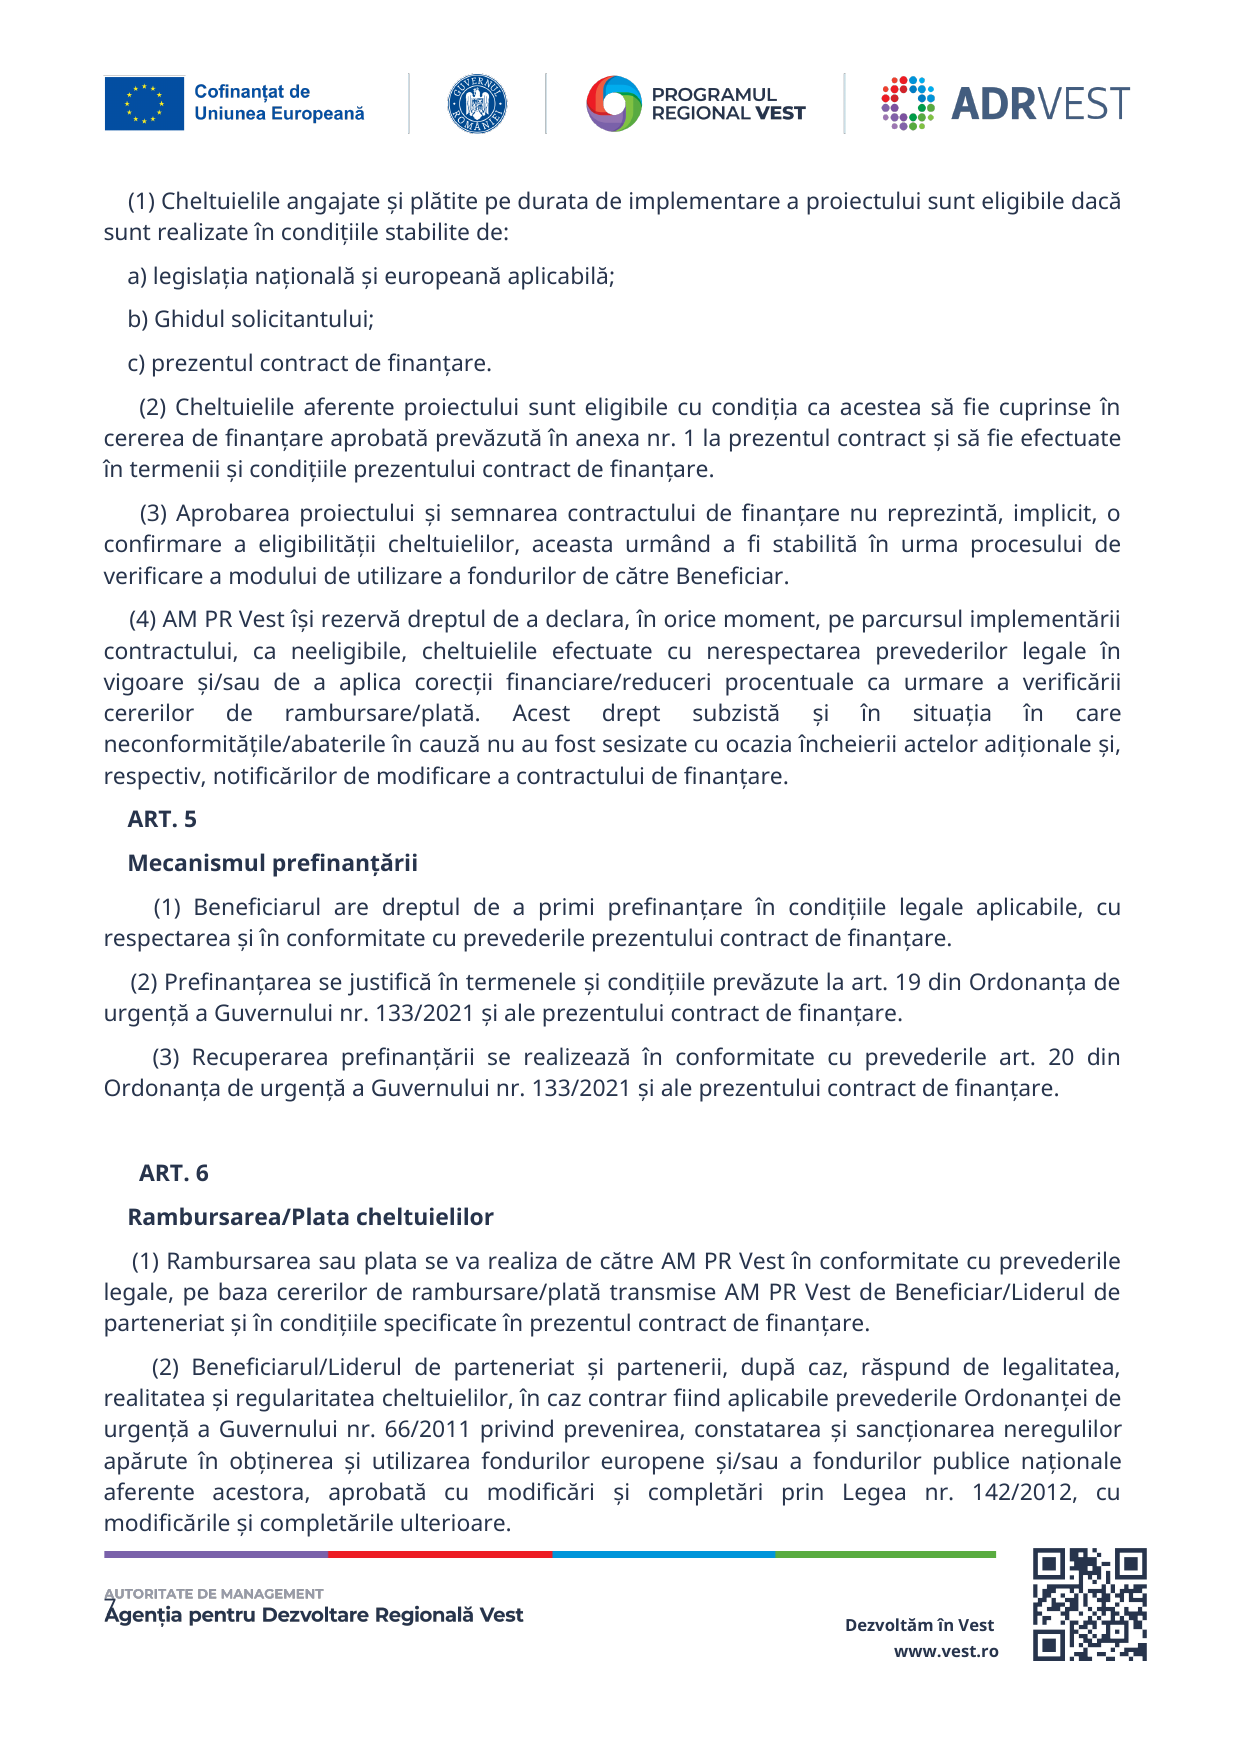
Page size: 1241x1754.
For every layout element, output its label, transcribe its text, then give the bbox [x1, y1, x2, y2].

text (2) Beneficiarul/Liderul de parteneriat şi partenerii, după caz, răspund de legalitatea, realitatea şi regularitatea cheltuielilor, în caz contrar fiind aplicabile prevederile Ordonanţei de urgenţă a Guvernului nr. 66/2011 privind prevenirea, constatarea şi sancţionarea neregulilor apărute în obţinerea şi utilizarea fondurilor europene şi/sau a fondurilor publice naţionale aferente acestora, aprobată cu modificări şi completări prin Legea nr. 142/2012, cu modificările şi completările ulterioare. [103, 1351, 1122, 1538]
text (4) AM PR Vest îşi rezervă dreptul de a declara, în orice moment, pe parcursul implementării contractului, ca neeligibile, cheltuielile efectuate cu nerespectarea prevederilor legale în vigoare şi/sau de a aplica corecţii financiare/reduceri procentuale ca urmare a verificării cererilor de rambursare/plată. Acest drept subzistă şi în situaţia în care neconformităţile/abaterile în cauză nu au fost sesizate cu ocazia încheierii actelor adiţionale şi, respectiv, notificărilor de modificare a contractului de finanţare. [103, 603, 1122, 791]
picture [1025, 1539, 1156, 1670]
text (1) Beneficiarul are dreptul de a primi prefinanţare în condiţiile legale aplicabile, cu respectarea şi în conformitate cu prevederile prezentului contract de finanţare. [103, 891, 1122, 953]
text (3) Recuperarea prefinanţării se realizează în conformitate cu prevederile art. 20 din Ordonanţa de urgenţă a Guvernului nr. 133/2021 şi ale prezentului contract de finanţare. [103, 1041, 1122, 1103]
text a) legislaţia naţională şi europeană aplicabilă; [103, 259, 1122, 291]
text b) Ghidul solicitantului; [103, 303, 1122, 334]
text (1) Rambursarea sau plata se va realiza de către AM PR Vest în conformitate cu prevederile legale, pe baza cererilor de rambursare/plată transmise AM PR Vest de Beneficiar/Liderul de parteneriat şi în condiţiile specificate în prezentul contract de finanţare. [103, 1244, 1122, 1338]
text Rambursarea/Plata cheltuielilor [103, 1201, 1122, 1232]
text ART. 6 [133, 1157, 1122, 1188]
text c) prezentul contract de finanţare. [103, 347, 1122, 378]
text (1) Cheltuielile angajate şi plătite pe durata de implementare a proiectului sunt eligibile dacă sunt realizate în condiţiile stabilite de: [103, 184, 1122, 247]
text (3) Aprobarea proiectului şi semnarea contractului de finanţare nu reprezintă, implicit, o confirmare a eligibilităţii cheltuielilor, aceasta urmând a fi stabilită în urma procesului de verificare a modului de utilizare a fondurilor de către Beneficiar. [103, 497, 1122, 591]
text Mecanismul prefinanţării [103, 847, 1122, 878]
text ART. 5 [103, 803, 1122, 834]
picture [103, 73, 1131, 134]
text (2) Cheltuielile aferente proiectului sunt eligibile cu condiţia ca acestea să fie cuprinse în cererea de finanţare aprobată prevăzută în anexa nr. 1 la prezentul contract şi să fie efectuate în termenii şi condiţiile prezentului contract de finanţare. [103, 391, 1122, 484]
text (2) Prefinanţarea se justifică în termenele şi condiţiile prevăzute la art. 19 din Ordonanţa de urgenţă a Guvernului nr. 133/2021 şi ale prezentului contract de finanţare. [103, 966, 1122, 1028]
